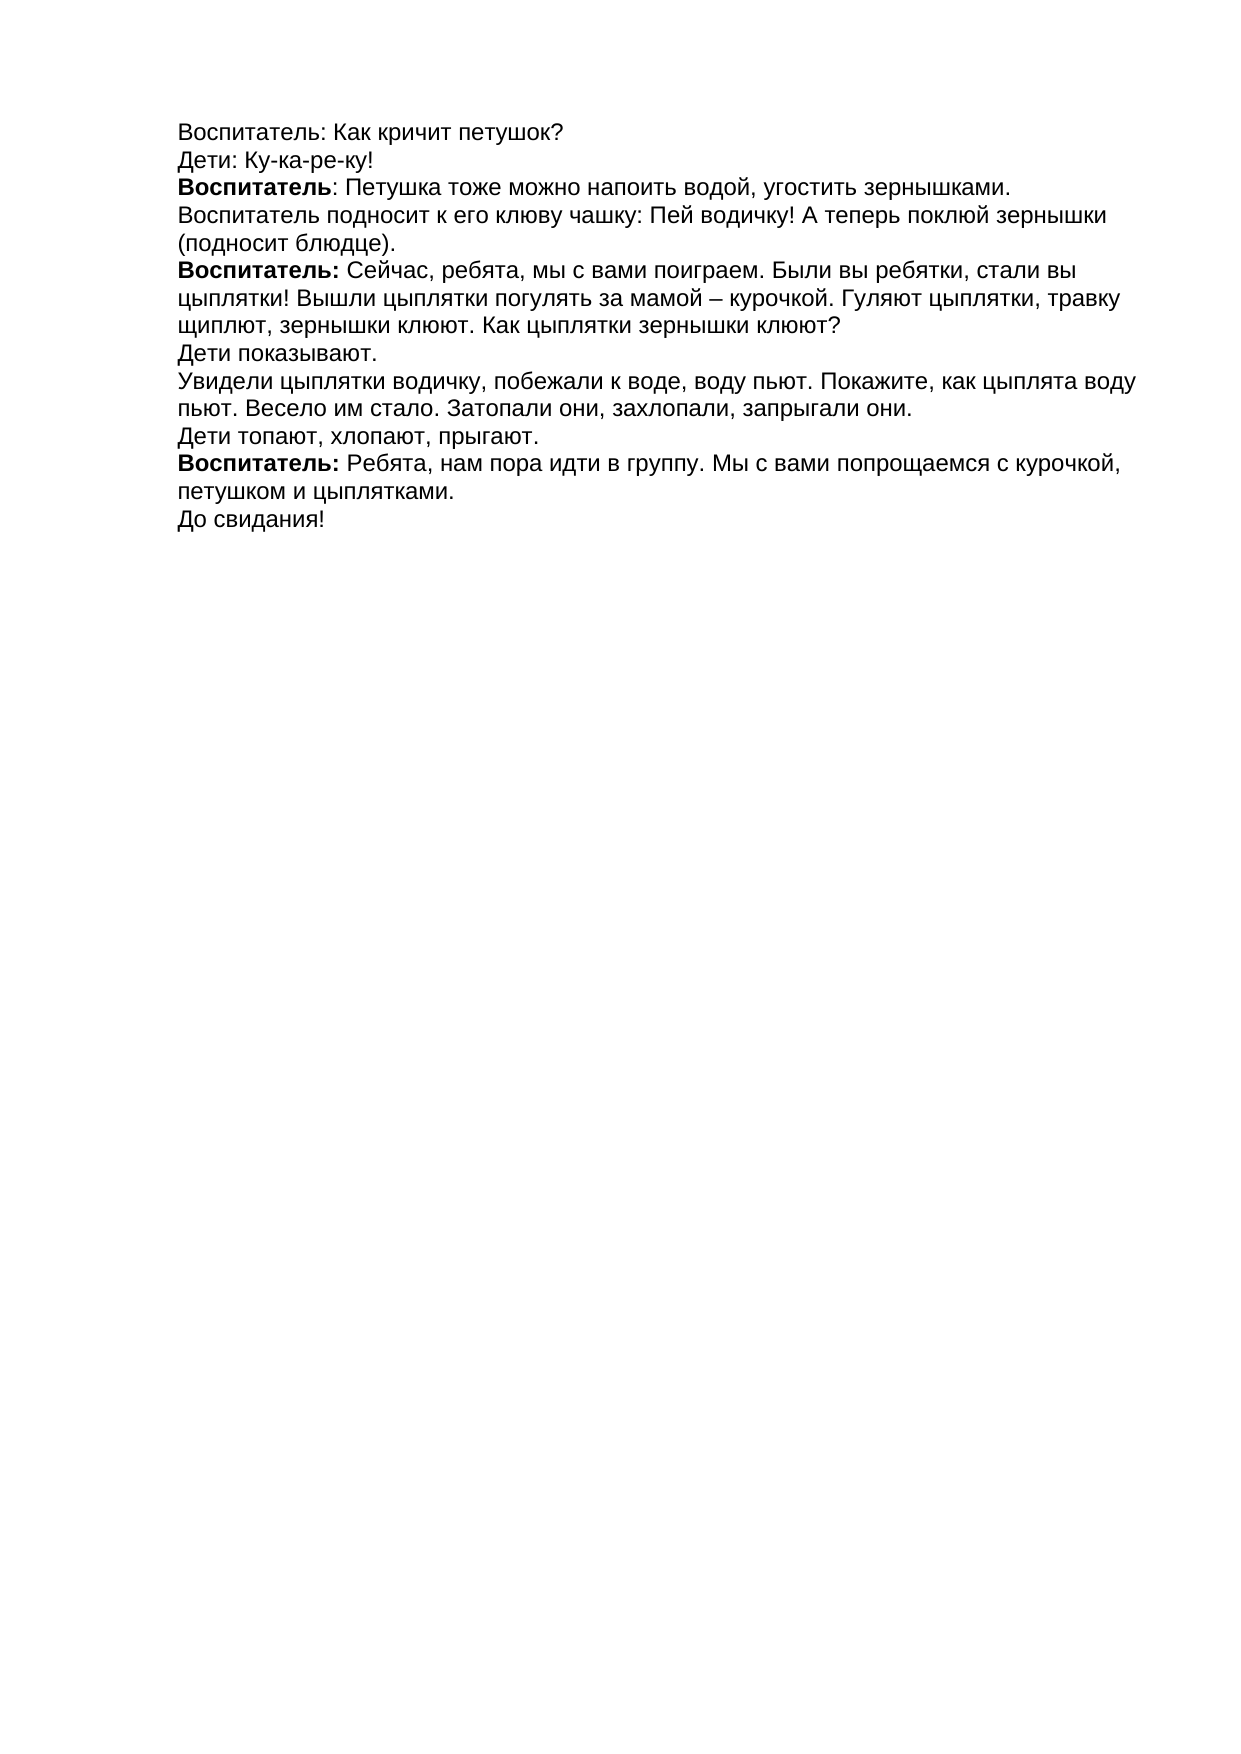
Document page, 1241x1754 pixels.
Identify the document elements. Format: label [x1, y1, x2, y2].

text [177, 118, 1152, 532]
